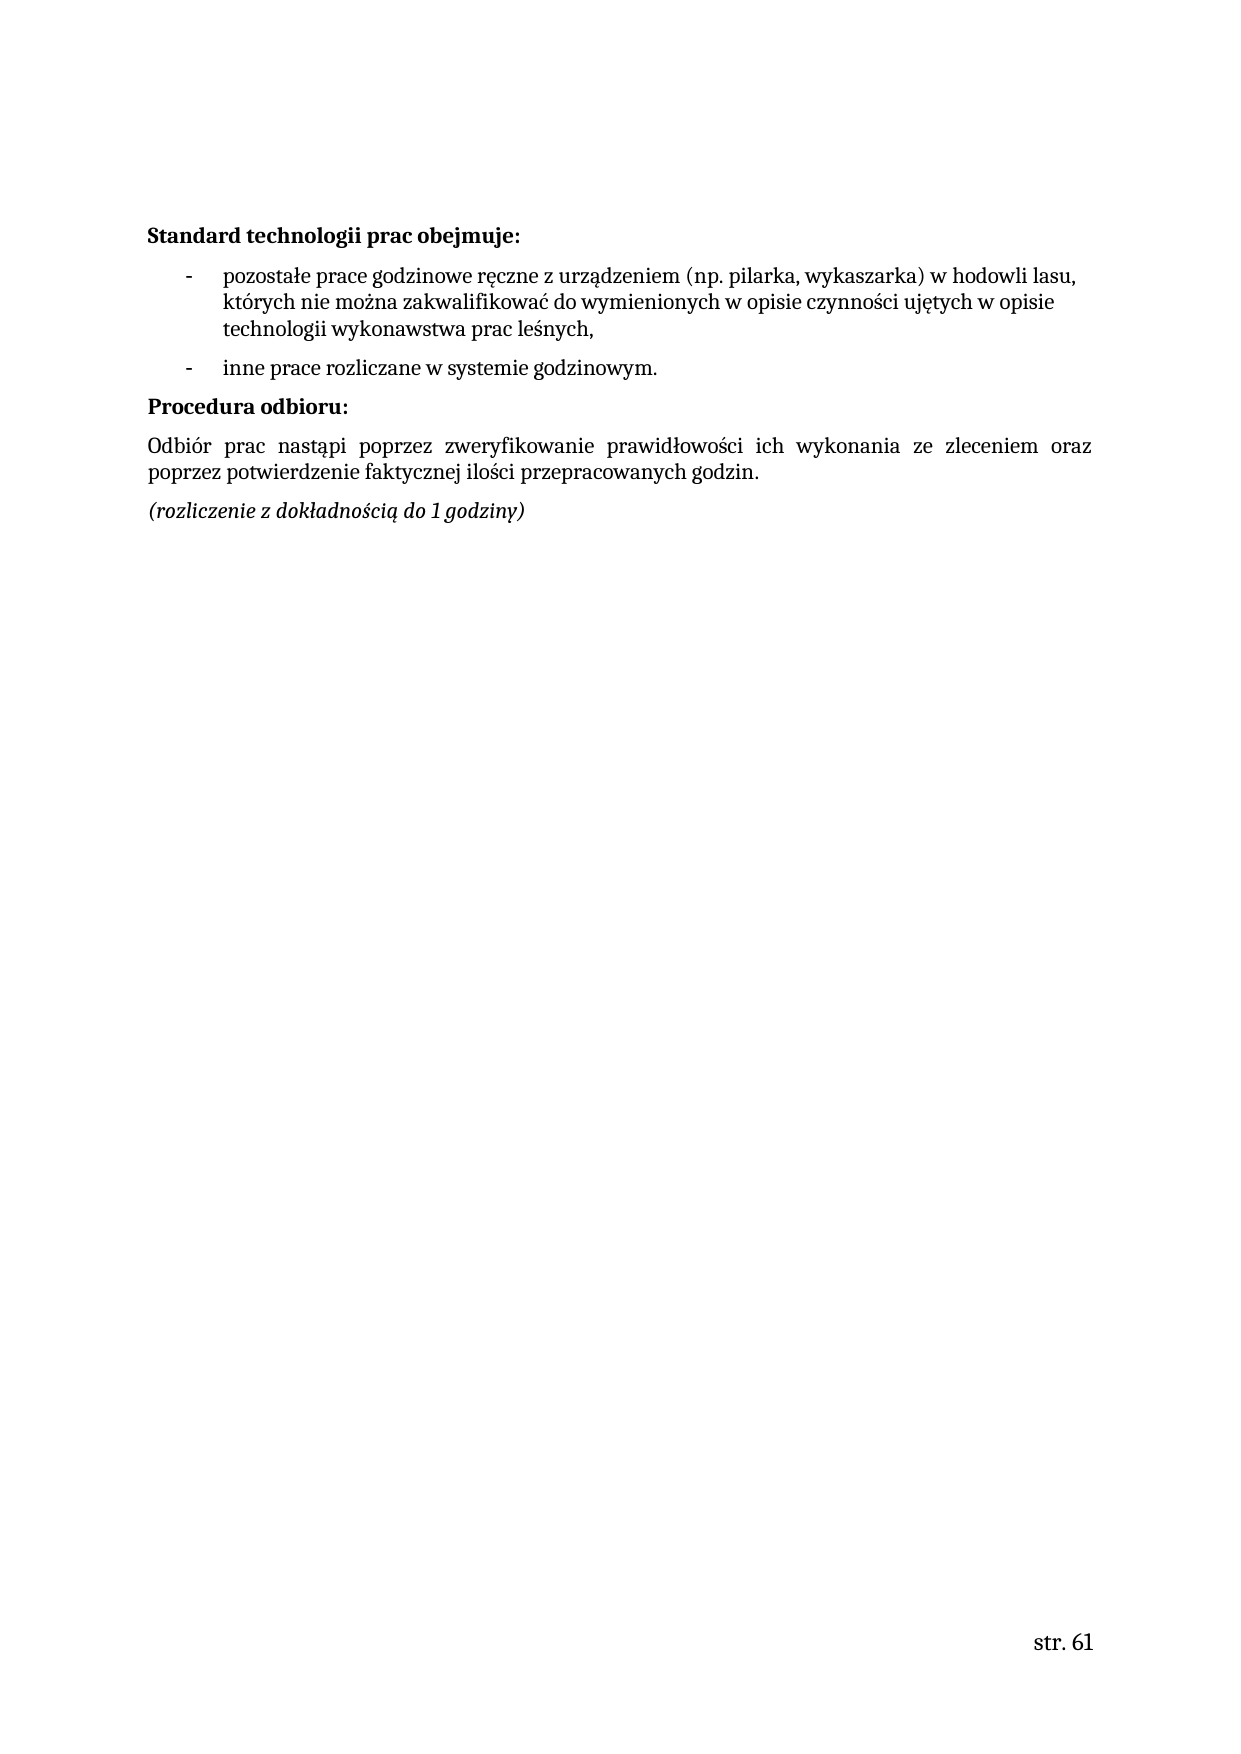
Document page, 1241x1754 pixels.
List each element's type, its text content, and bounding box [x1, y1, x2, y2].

list inne prace rozliczane w systemie godzinowym. [185, 354, 1093, 381]
text Standard technologii prac obejmuje: [148, 223, 1093, 249]
text (rozliczenie z dokładnością do 1 godziny) [148, 498, 1093, 524]
text Procedura odbioru: [148, 394, 1093, 420]
list pozostałe prace godzinowe ręczne z urządzeniem (np. pilarka, wykaszarka) w hodowli lasu, których nie można zakwalifikować do wymienionych w opisie czynności ujętych w opisie technologii wykonawstwa prac leśnych, [185, 262, 1093, 342]
